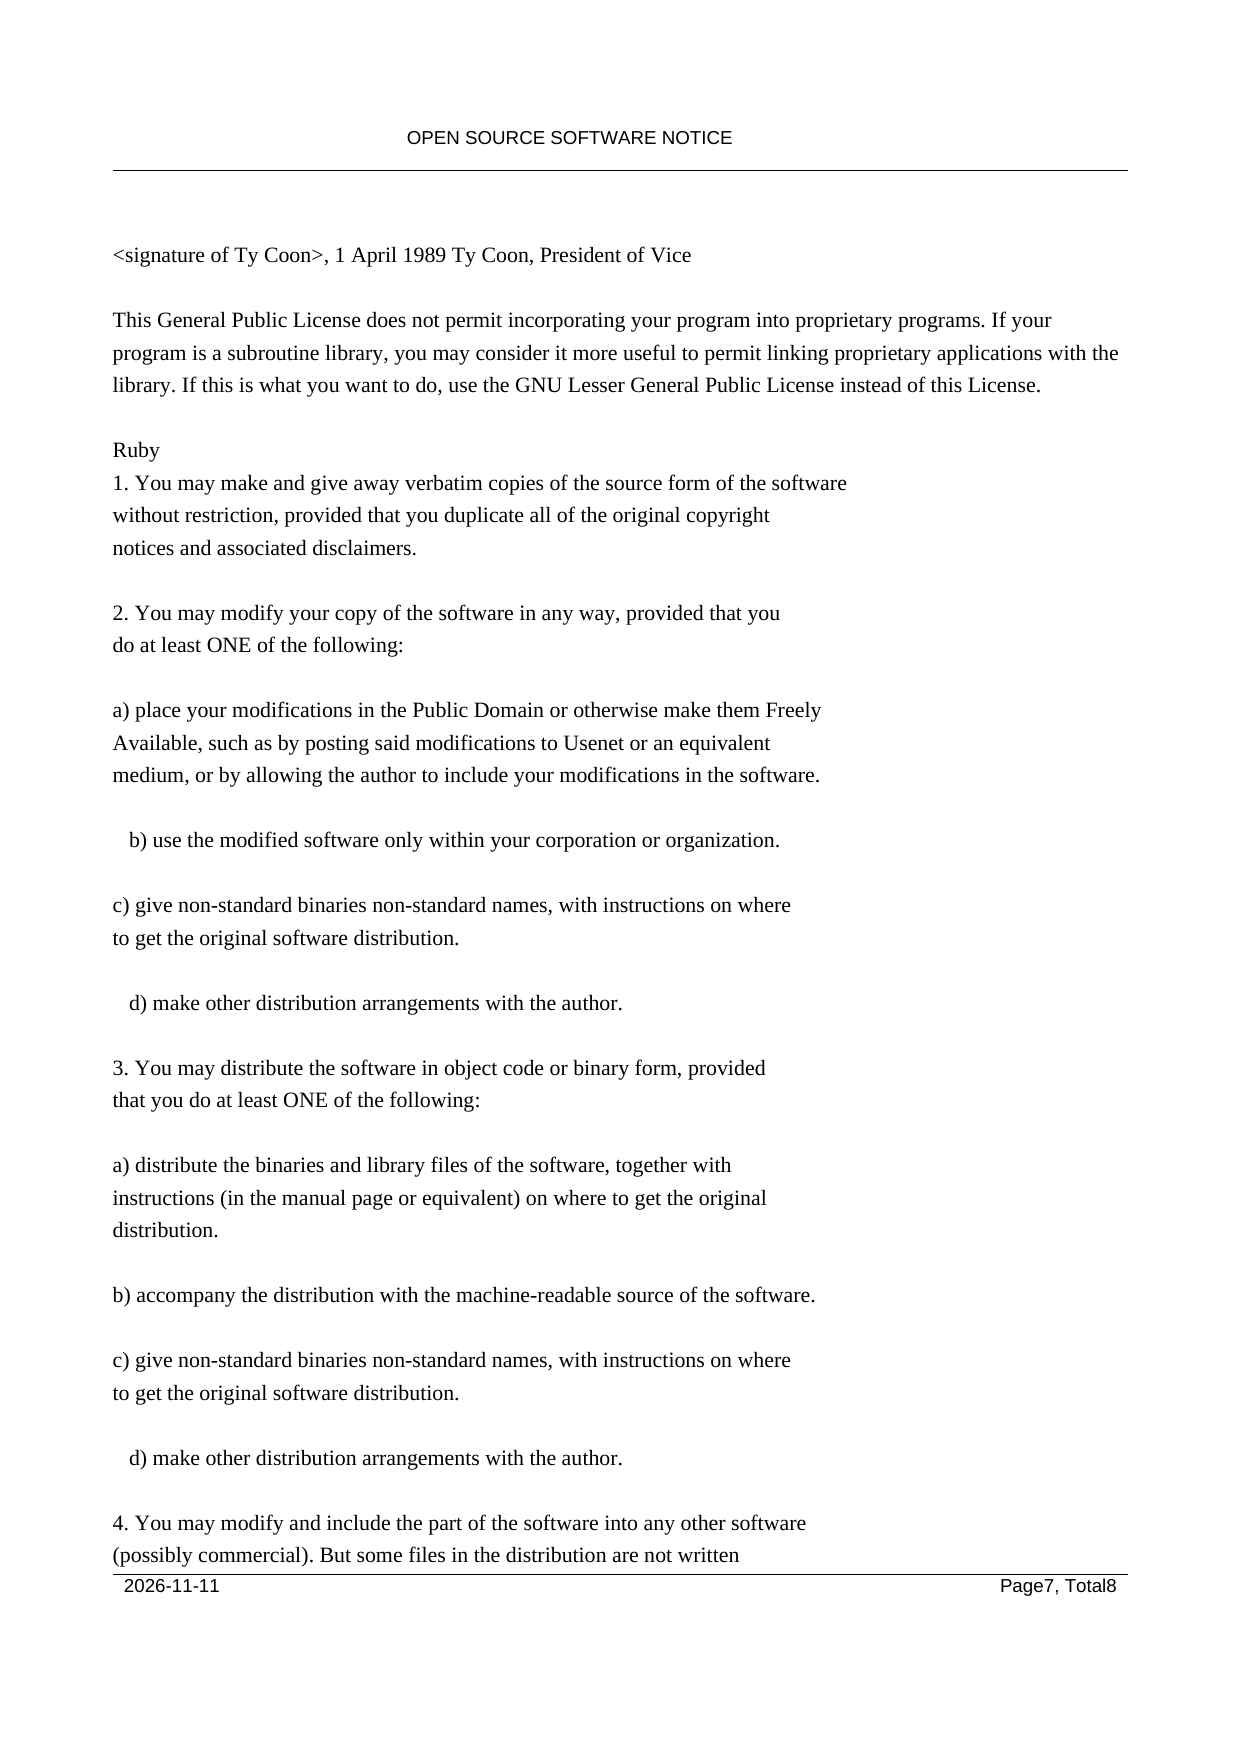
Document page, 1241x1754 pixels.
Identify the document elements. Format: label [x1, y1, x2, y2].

text [112, 206, 1128, 1571]
